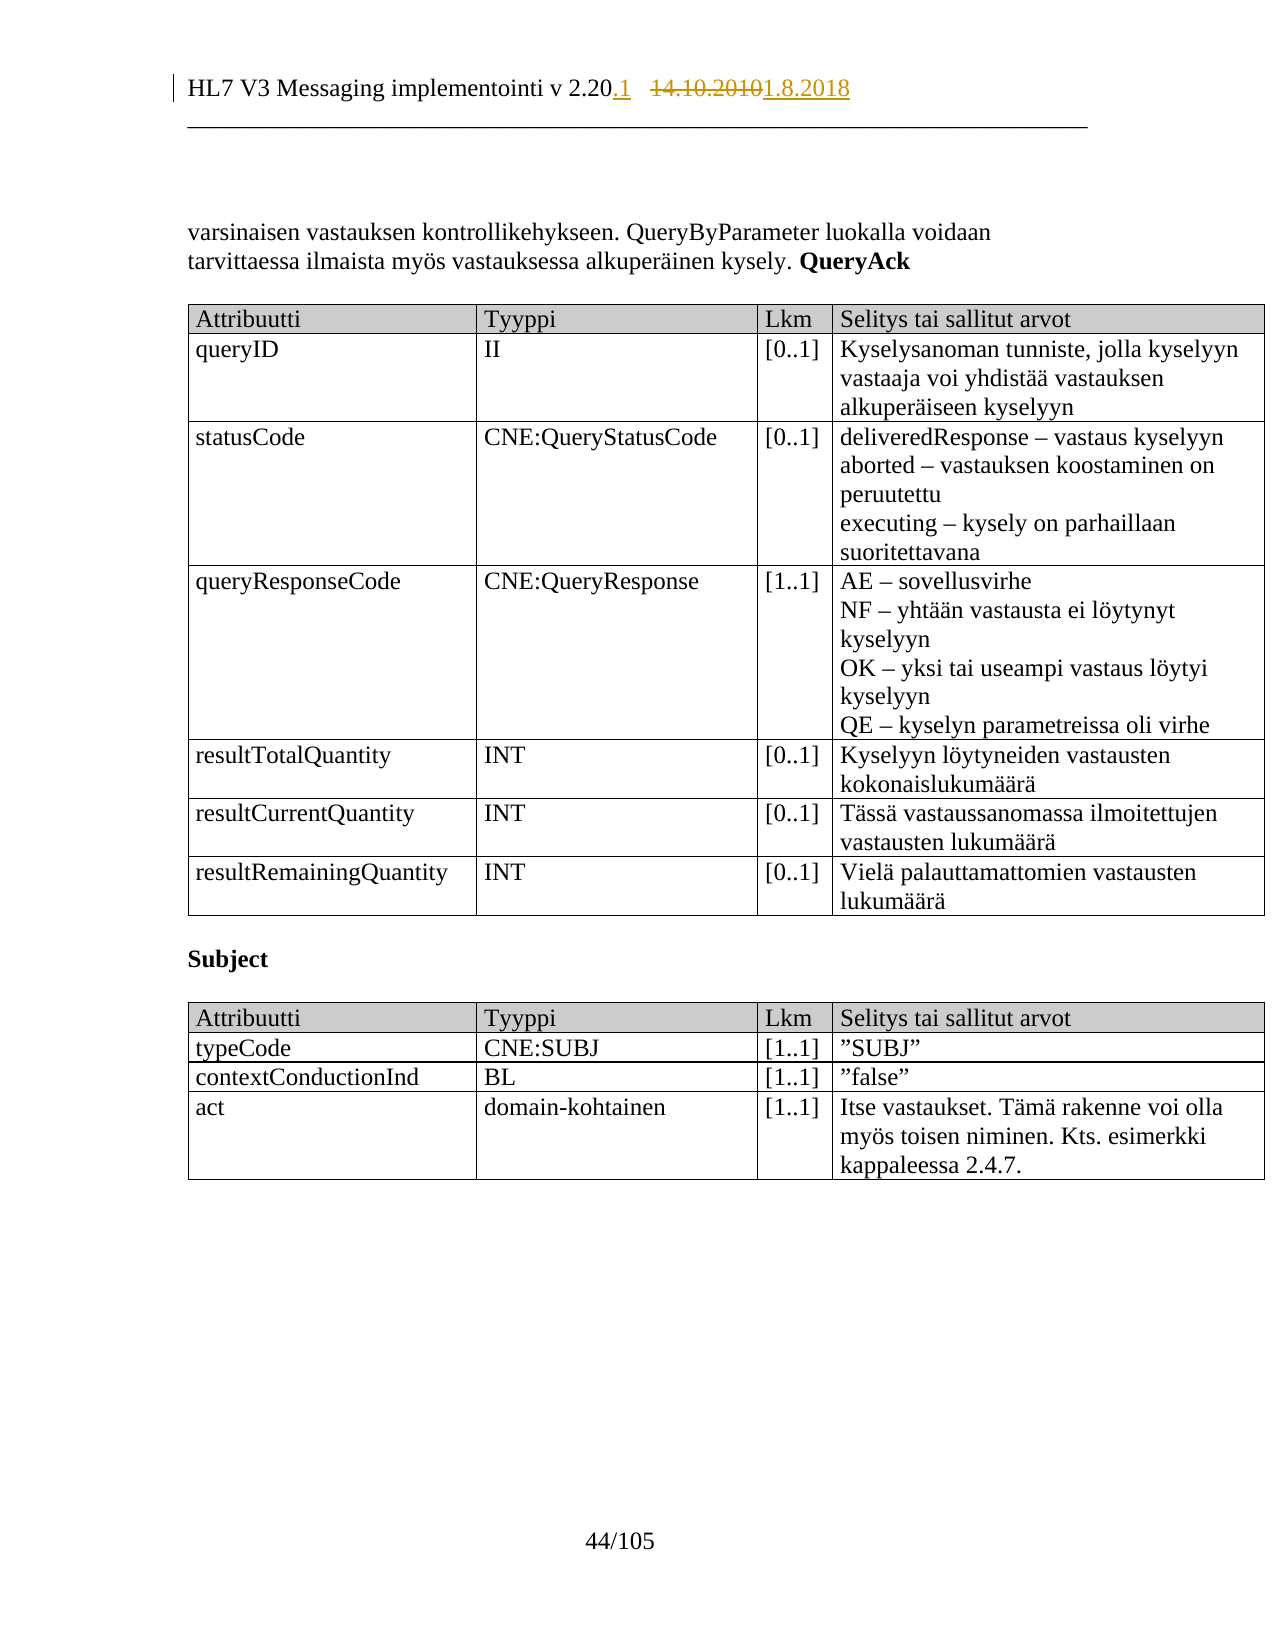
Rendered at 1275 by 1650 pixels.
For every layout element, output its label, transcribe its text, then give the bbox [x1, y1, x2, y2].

table_cell [1..1] [758, 1063, 832, 1091]
table_header Selitys tai sallitut arvot [833, 1003, 1264, 1032]
table_header Lkm [758, 305, 832, 333]
table_header Attribuutti [189, 1003, 476, 1032]
table_cell resultRemainingQuantity [189, 857, 476, 914]
table_cell [1..1] [758, 1033, 832, 1061]
table_cell INT [477, 799, 757, 856]
table_cell resultTotalQuantity [189, 740, 476, 797]
table_cell Kyselyyn löytyneiden vastausten kokonaislukumäärä [833, 740, 1264, 797]
table_cell [1..1] [758, 1092, 832, 1178]
table_cell [0..1] [758, 740, 832, 797]
table_cell ”SUBJ” [833, 1033, 1264, 1061]
table_cell BL [477, 1063, 757, 1091]
table_header Tyyppi [477, 1003, 757, 1032]
table_cell Itse vastaukset. Tämä rakenne voi olla myös toisen niminen. Kts. esimerkki kappaleessa 2.4.7. [833, 1092, 1264, 1178]
table_cell [0..1] [758, 857, 832, 914]
table_cell ”false” [833, 1063, 1264, 1091]
table_cell typeCode [189, 1033, 476, 1061]
table_cell II [477, 334, 757, 421]
table_header Attribuutti [189, 305, 476, 333]
table_cell act [189, 1092, 476, 1178]
text Subject [187, 944, 1087, 973]
table_cell Tässä vastaussanomassa ilmoitettujen vastausten lukumäärä [833, 799, 1264, 856]
table_header Selitys tai sallitut arvot [833, 305, 1264, 333]
table_cell queryResponseCode [189, 566, 476, 739]
table_header Tyyppi [477, 305, 757, 333]
table_cell Kyselysanoman tunniste, jolla kyselyyn vastaaja voi yhdistää vastauksen alkuperäiseen kyselyyn [833, 334, 1264, 421]
table_cell queryID [189, 334, 476, 421]
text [187, 217, 1087, 275]
table_cell contextConductionInd [189, 1063, 476, 1091]
table_cell [0..1] [758, 422, 832, 565]
table_cell domain-kohtainen [477, 1092, 757, 1178]
table_cell resultCurrentQuantity [189, 799, 476, 856]
table_cell [1..1] [758, 566, 832, 739]
table_header Lkm [758, 1003, 832, 1032]
table_cell CNE:QueryResponse [477, 566, 757, 739]
table_cell deliveredResponse – vastaus kyselyyn aborted – vastauksen koostaminen on peruutettu executing – kysely on parhaillaan suoritettavana [833, 422, 1264, 565]
table_cell [0..1] [758, 799, 832, 856]
table_cell CNE:QueryStatusCode [477, 422, 757, 565]
table_cell [0..1] [758, 334, 832, 421]
table_cell statusCode [189, 422, 476, 565]
table_cell AE – sovellusvirhe NF – yhtään vastausta ei löytynyt kyselyyn OK – yksi tai useampi vastaus löytyi kyselyyn QE – kyselyn parametreissa oli virhe [833, 566, 1264, 739]
table_cell INT [477, 740, 757, 797]
table_cell Vielä palauttamattomien vastausten lukumäärä [833, 857, 1264, 914]
table_cell CNE:SUBJ [477, 1033, 757, 1061]
table_cell INT [477, 857, 757, 914]
